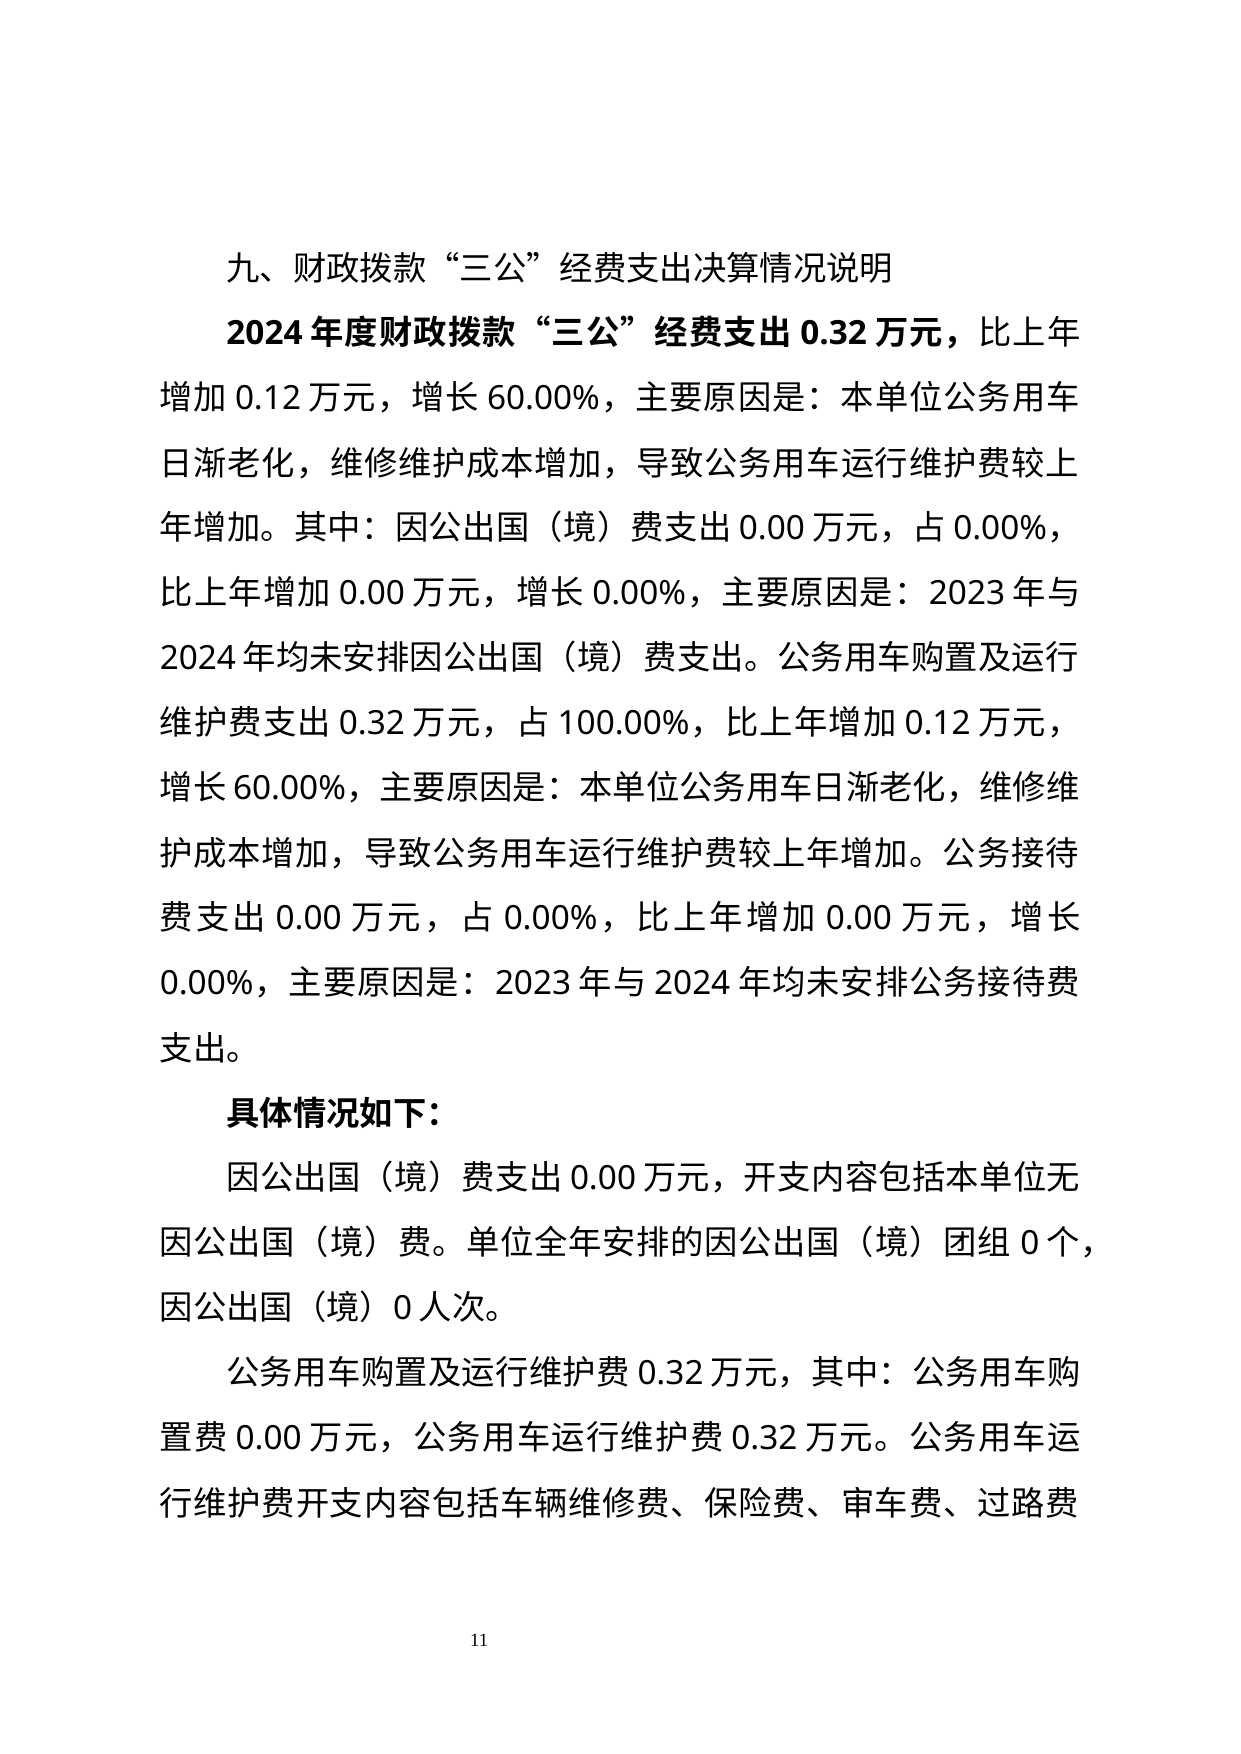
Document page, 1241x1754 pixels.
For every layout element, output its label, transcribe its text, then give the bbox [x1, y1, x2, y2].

text 因公出国（境）费支出0.00万元，开支内容包括本单位无因公出国（境）费。单位全年安排的因公出国（境）团组0个，因公出国（境）0人次。 [159, 1143, 1081, 1338]
text 九、财政拨款“三公”经费支出决算情况说明 [159, 233, 1081, 298]
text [159, 1338, 1081, 1533]
text 2024年度财政拨款“三公”经费支出0.32万元，比上年增加0.12万元，增长60.00%，主要原因是：本单位公务用车日渐老化，维修维护成本增加，导致公务用车运行维护费较上年增加。其中：因公出国（境）费支出0.00万元，占0.00%，比上年增加0.00万元，增长0.00%，主要原因是：2023年与2024年均未安排因公出国（境）费支出。公务用车购置及运行维护费支出0.32万元，占100.00%，比上年增加0.12万元，增长60.00%，主要原因是：本单位公务用车日渐老化，维修维护成本增加，导致公务用车运行维护费较上年增加。公务接待费支出0.00万元，占0.00%，比上年增加0.00万元，增长0.00%，主要原因是：2023年与2024年均未安排公务接待费支出。 [159, 298, 1081, 1078]
text 具体情况如下： [159, 1078, 1081, 1143]
